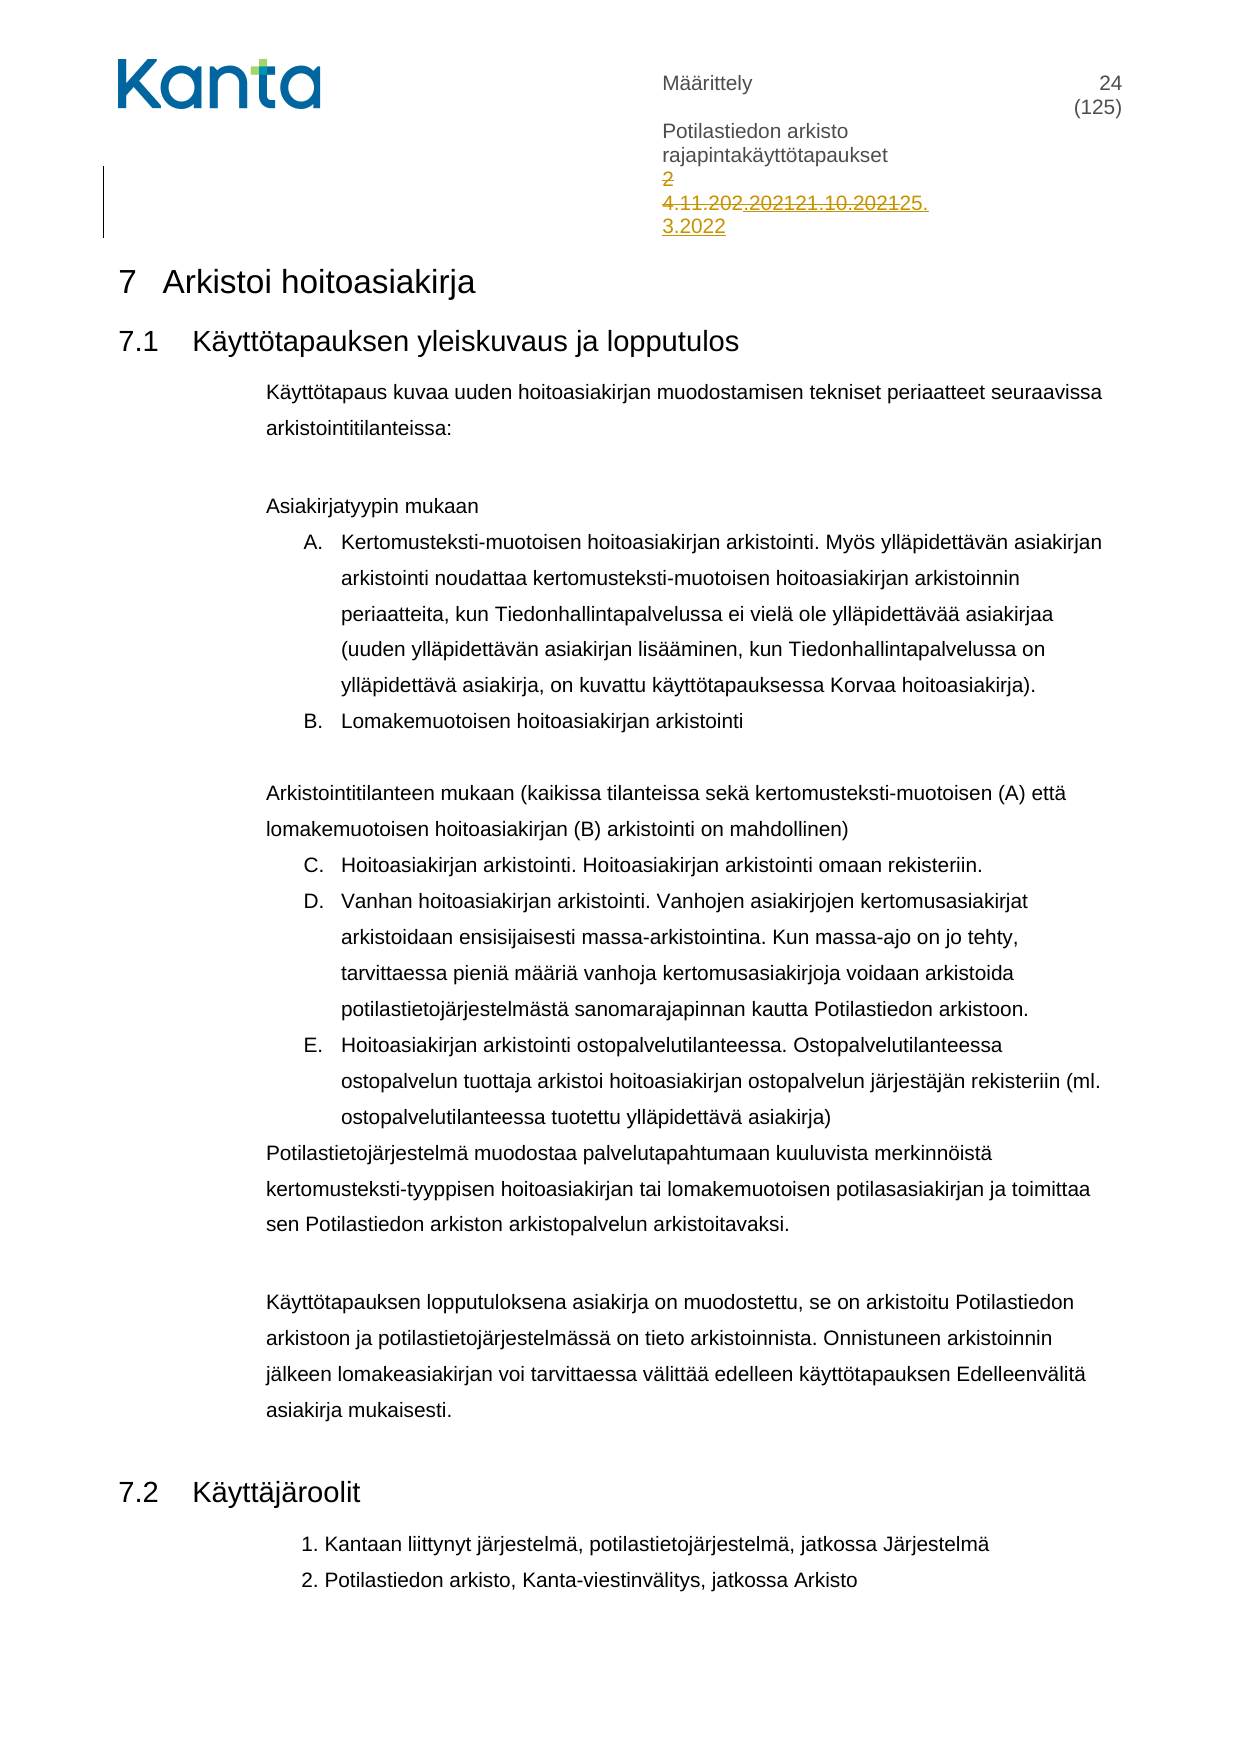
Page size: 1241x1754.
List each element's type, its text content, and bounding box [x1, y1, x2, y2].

text Käyttötapaus kuvaa uuden hoitoasiakirjan muodostamisen tekniset periaatteet seuraavissa arkistointitilanteissa: [266, 380, 1122, 440]
list Hoitoasiakirjan arkistointi ostopalvelutilanteessa. Ostopalvelutilanteessa ostopalvelun tuottaja arkistoi hoitoasiakirjan ostopalvelun järjestäjän rekisteriin (ml. ostopalvelutilanteessa tuotettu ylläpidettävä asiakirja) [303, 1033, 1122, 1128]
subtitle Arkistoi hoitoasiakirja [118, 262, 1122, 301]
list Kantaan liittynyt järjestelmä, potilastietojärjestelmä, jatkossa Järjestelmä [301, 1532, 1122, 1556]
picture [118, 59, 321, 109]
subtitle Käyttötapauksen yleiskuvaus ja lopputulos [118, 323, 1122, 357]
text Arkistointitilanteen mukaan (kaikissa tilanteissa sekä kertomusteksti-muotoisen (A) että lomakemuotoisen hoitoasiakirjan (B) arkistointi on mahdollinen) [266, 781, 1122, 841]
list Potilastiedon arkisto, Kanta-viestinvälitys, jatkossa Arkisto [301, 1568, 1122, 1592]
text Asiakirjatyypin mukaan [266, 493, 1122, 517]
text Potilastietojärjestelmä muodostaa palvelutapahtumaan kuuluvista merkinnöistä kertomusteksti-tyyppisen hoitoasiakirjan tai lomakemuotoisen potilasasiakirjan ja toimittaa sen Potilastiedon arkiston arkistopalvelun arkistoitavaksi. [266, 1140, 1122, 1236]
list Vanhan hoitoasiakirjan arkistointi. Vanhojen asiakirjojen kertomusasiakirjat arkistoidaan ensisijaisesti massa-arkistointina. Kun massa-ajo on jo tehty, tarvittaessa pieniä määriä vanhoja kertomusasiakirjoja voidaan arkistoida potilastietojärjestelmästä sanomarajapinnan kautta Potilastiedon arkistoon. [303, 889, 1122, 1021]
list Hoitoasiakirjan arkistointi. Hoitoasiakirjan arkistointi omaan rekisteriin. [303, 853, 1122, 877]
text Käyttötapauksen lopputuloksena asiakirja on muodostettu, se on arkistoitu Potilastiedon arkistoon ja potilastietojärjestelmässä on tieto arkistoinnista. Onnistuneen arkistoinnin jälkeen lomakeasiakirjan voi tarvittaessa välittää edelleen käyttötapauksen Edelleenvälitä asiakirja mukaisesti. [266, 1290, 1122, 1422]
list Kertomusteksti-muotoisen hoitoasiakirjan arkistointi. Myös ylläpidettävän asiakirjan arkistointi noudattaa kertomusteksti-muotoisen hoitoasiakirjan arkistoinnin periaatteita, kun Tiedonhallintapalvelussa ei vielä ole ylläpidettävää asiakirjaa (uuden ylläpidettävän asiakirjan lisääminen, kun Tiedonhallintapalvelussa on ylläpidettävä asiakirja, on kuvattu käyttötapauksessa Korvaa hoitoasiakirja). [303, 529, 1122, 697]
subtitle Käyttäjäroolit [118, 1475, 1122, 1509]
list Lomakemuotoisen hoitoasiakirjan arkistointi [303, 709, 1122, 733]
